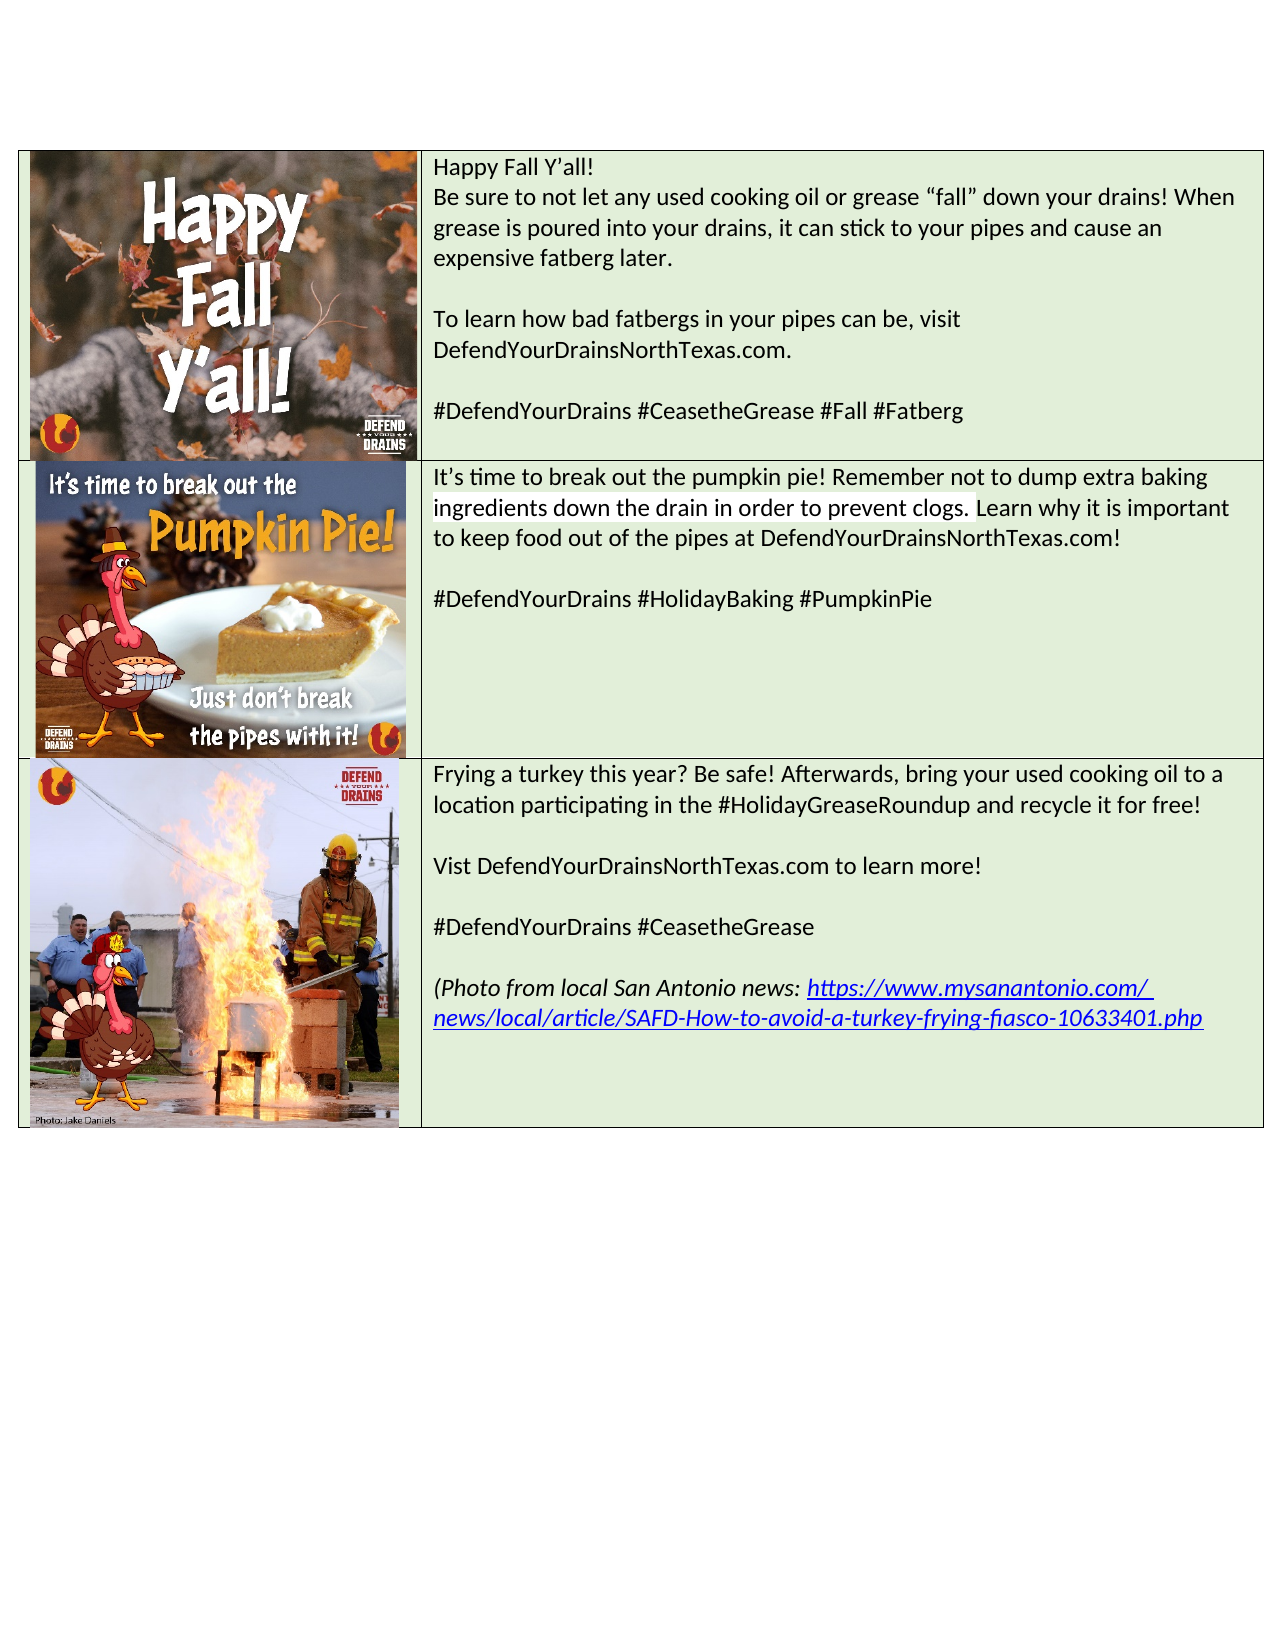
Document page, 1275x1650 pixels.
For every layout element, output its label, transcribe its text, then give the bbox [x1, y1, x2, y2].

table_cell Happy Fall Y’all! Be sure to not let any used cooking oil or grease “fall” down your drains! When grease is poured into your drains, it can stick to your pipes and cause an expensive fatberg later. To learn how bad fatbergs in your pipes can be, visit DefendYourDrainsNorthTexas.com. #DefendYourDrains #CeasetheGrease #Fall #Fatberg [422, 151, 1263, 460]
table_cell [399, 759, 421, 1127]
table_cell [19, 461, 35, 757]
table_cell [406, 461, 421, 757]
table_cell [19, 759, 30, 1127]
table_cell It’s time to break out the pumpkin pie! Remember not to dump extra baking ingredients down the drain in order to prevent clogs. Learn why it is important to keep food out of the pipes at DefendYourDrainsNorthTexas.com! #DefendYourDrains #HolidayBaking #PumpkinPie [422, 461, 1263, 757]
table_cell Frying a turkey this year? Be safe! Afterwards, bring your used cooking oil to a location participating in the #HolidayGreaseRoundup and recycle it for free! Vist DefendYourDrainsNorthTexas.com to learn more! #DefendYourDrains #CeasetheGrease (Photo from local San Antonio news: https://www.mysanantonio.com/ news/local/article/SAFD-How-to-avoid-a-turkey-frying-fiasco-10633401.php [422, 759, 1263, 1127]
table_cell [19, 151, 30, 460]
picture [30, 151, 418, 1128]
